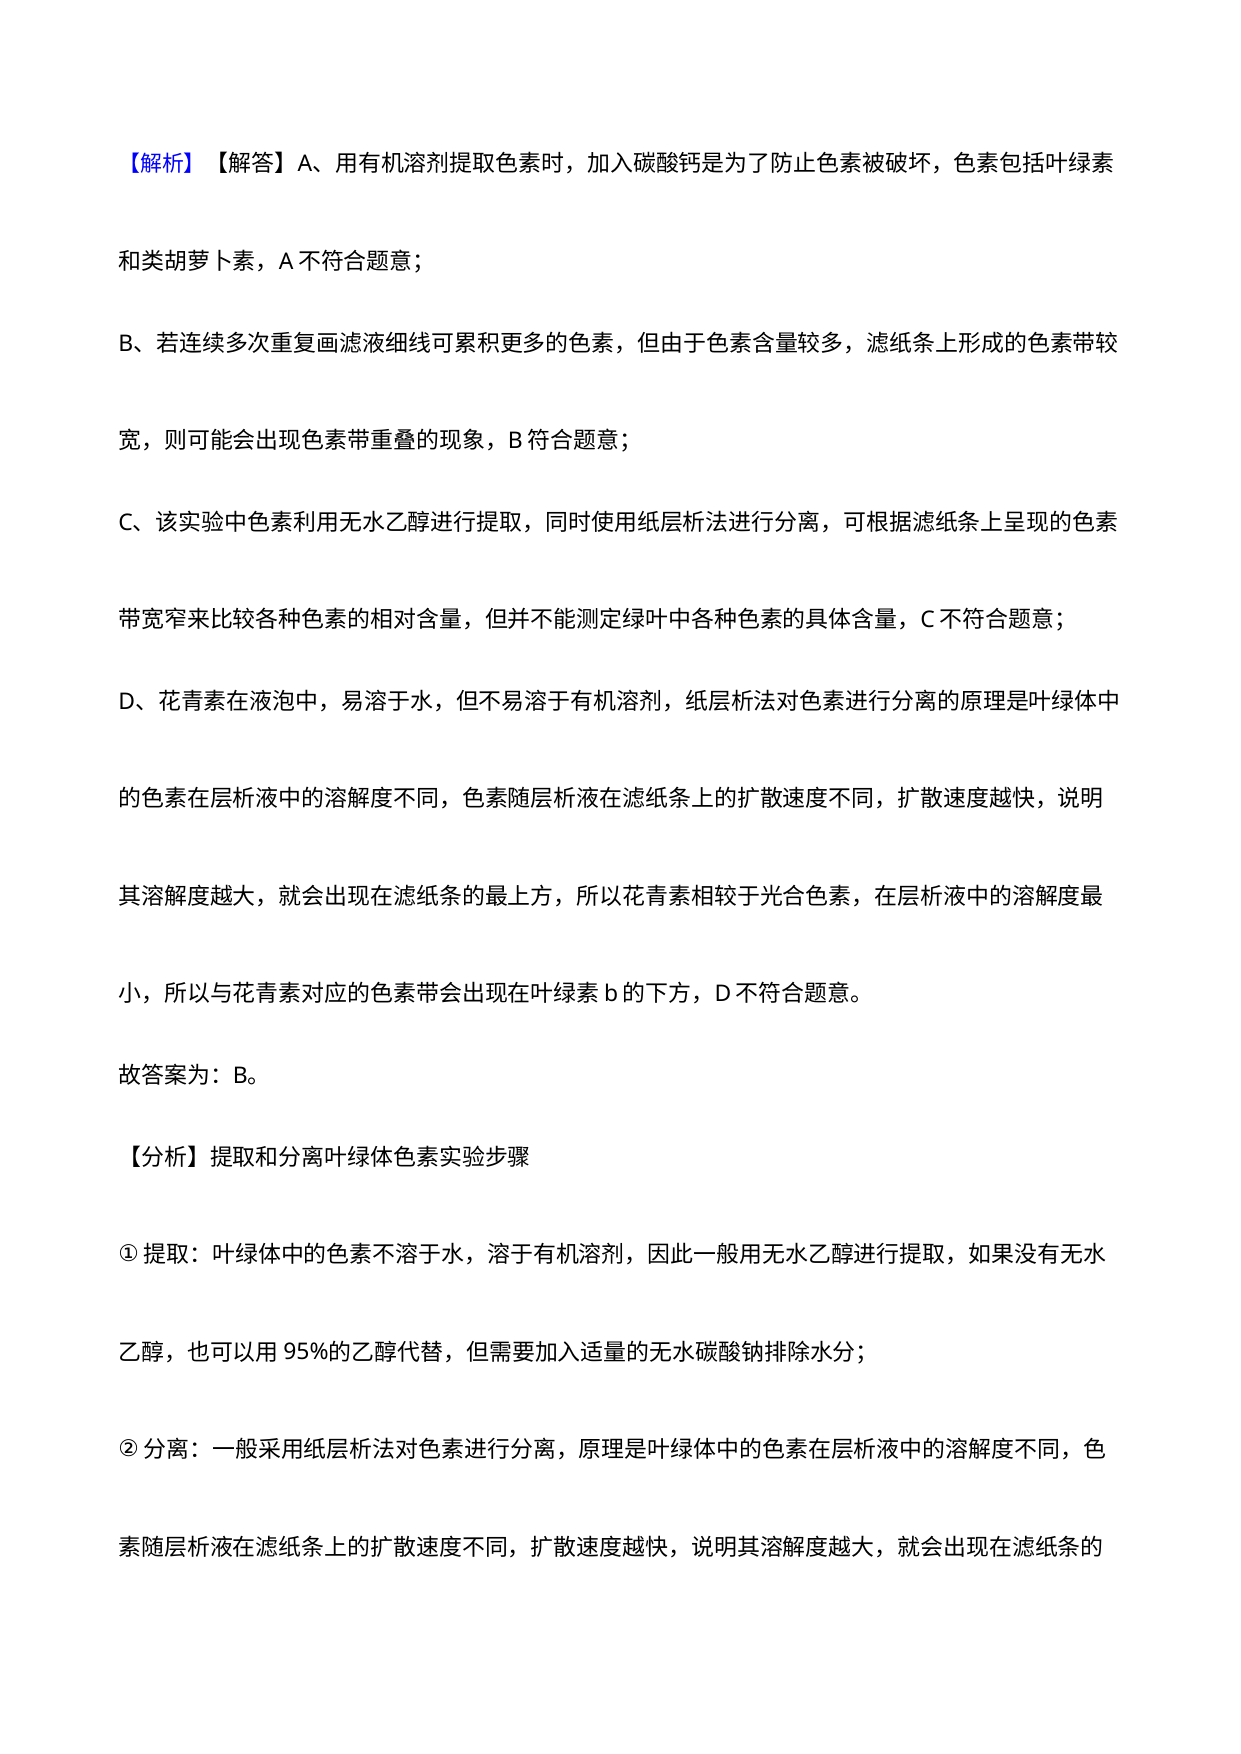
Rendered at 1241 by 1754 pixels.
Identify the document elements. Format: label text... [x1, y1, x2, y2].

text 【解析】【解答】A、用有机溶剂提取色素时，加入碳酸钙是为了防止色素被破坏，色素包括叶绿素和类胡萝卜素，A不符合题意； [118, 129, 1122, 292]
text C、该实验中色素利用无水乙醇进行提取，同时使用纸层析法进行分离，可根据滤纸条上呈现的色素带宽窄来比较各种色素的相对含量，但并不能测定绿叶中各种色素的具体含量，C不符合题意； [118, 488, 1122, 650]
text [118, 1123, 1122, 1578]
text 故答案为：B。 [118, 1041, 1122, 1106]
text B、若连续多次重复画滤液细线可累积更多的色素，但由于色素含量较多，滤纸条上形成的色素带较宽，则可能会出现色素带重叠的现象，B符合题意； [118, 309, 1122, 471]
text D、花青素在液泡中，易溶于水，但不易溶于有机溶剂，纸层析法对色素进行分离的原理是叶绿体中的色素在层析液中的溶解度不同，色素随层析液在滤纸条上的扩散速度不同，扩散速度越快，说明其溶解度越大，就会出现在滤纸条的最上方，所以花青素相较于光合色素，在层析液中的溶解度最小，所以与花青素对应的色素带会出现在叶绿素b的下方，D不符合题意。 [118, 667, 1122, 1024]
